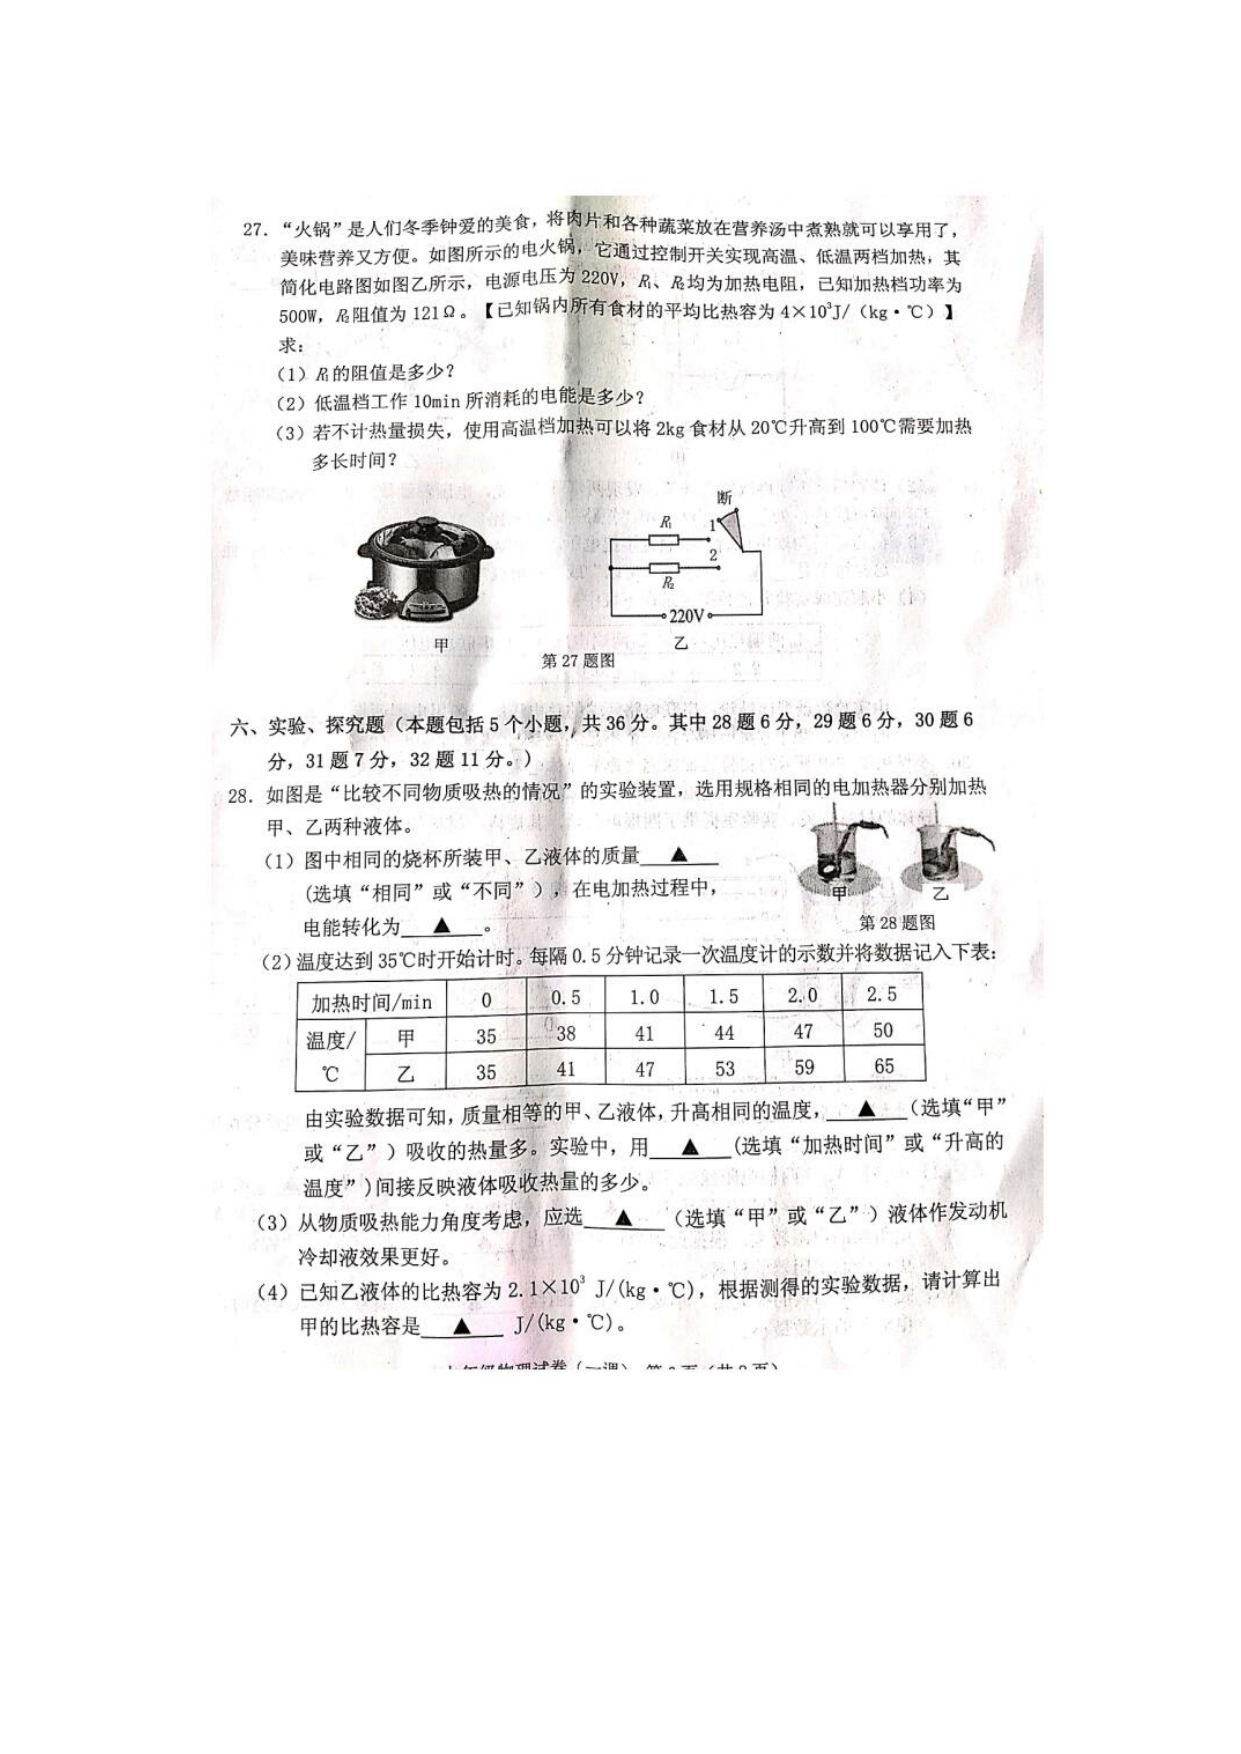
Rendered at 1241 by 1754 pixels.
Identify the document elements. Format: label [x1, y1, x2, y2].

picture [187, 162, 1053, 1410]
